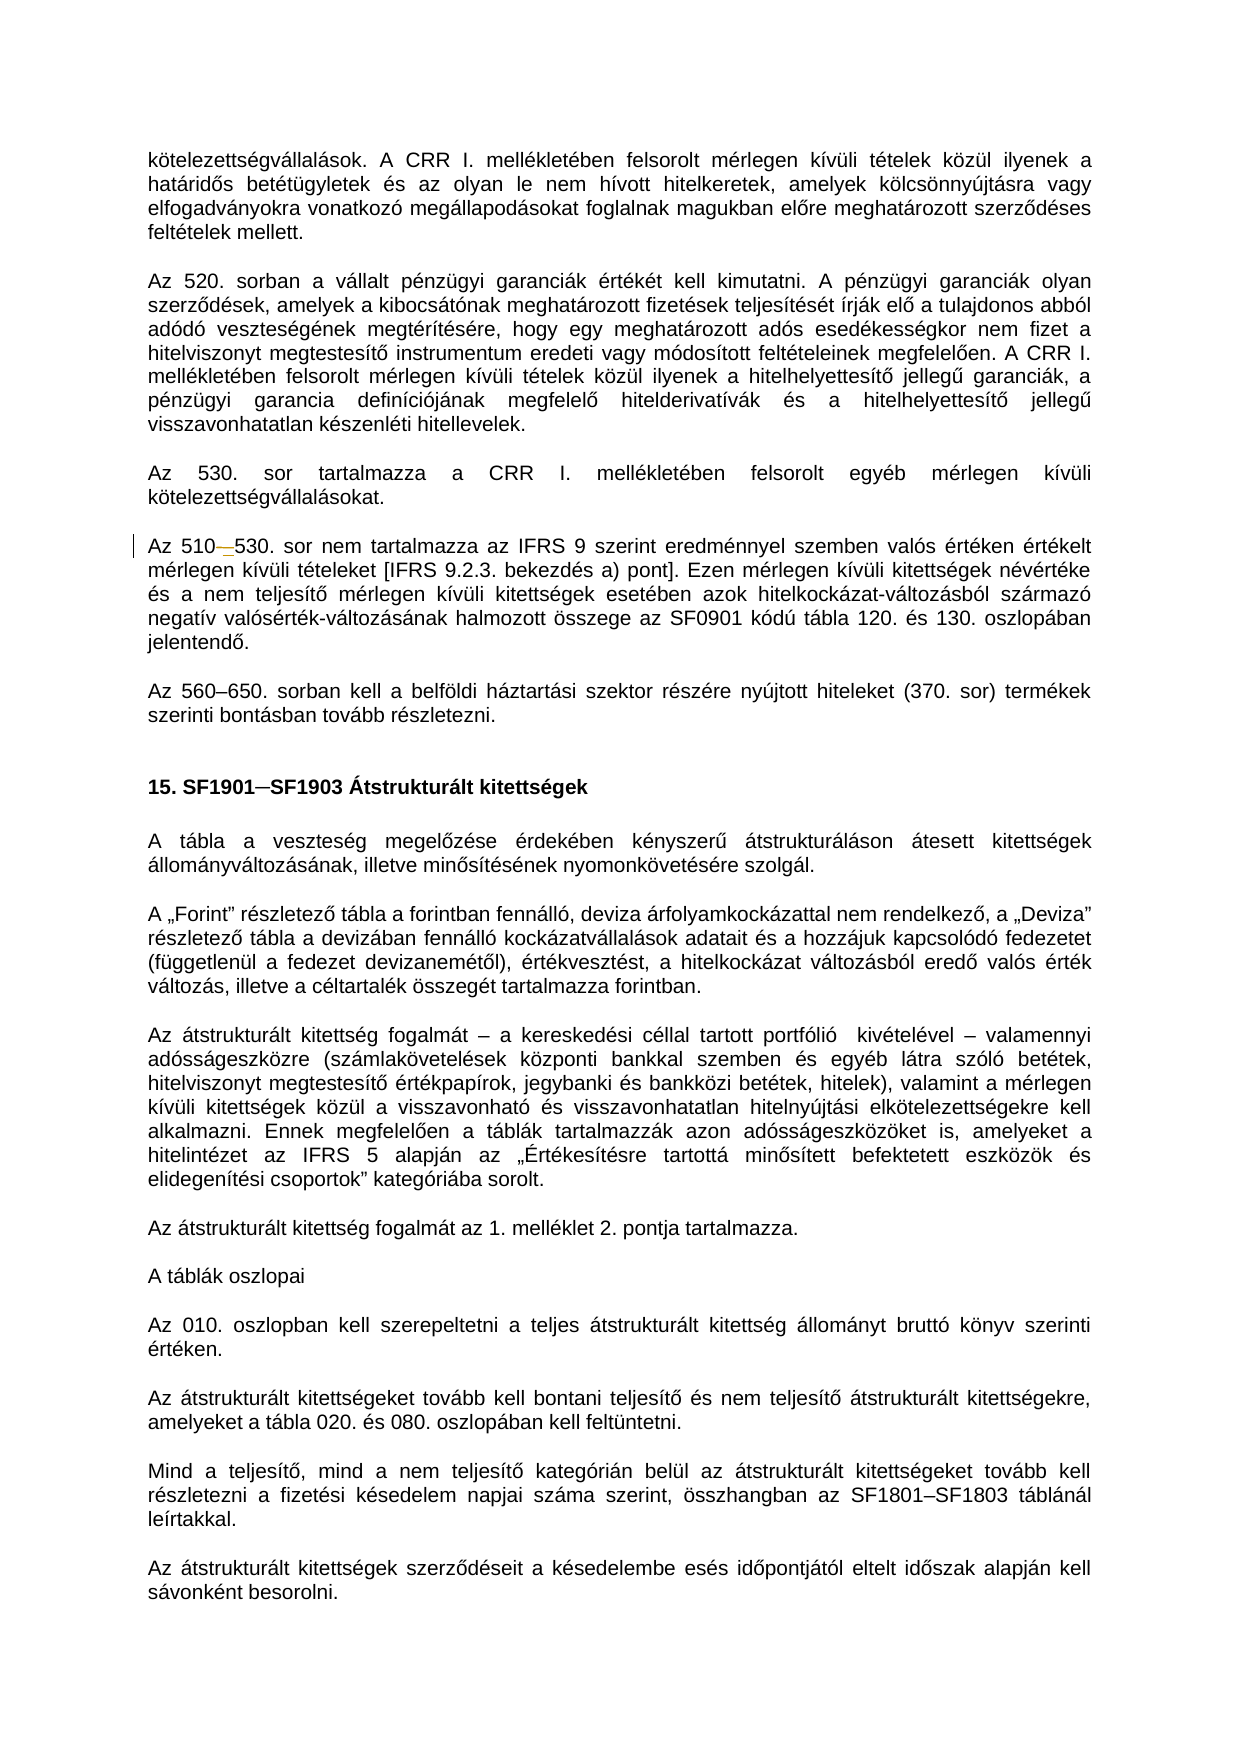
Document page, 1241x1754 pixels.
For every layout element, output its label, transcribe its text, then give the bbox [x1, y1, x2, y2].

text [148, 148, 1093, 243]
text Az átstrukturált kitettség fogalmát az 1. melléklet 2. pontja tartalmazza. [148, 1215, 1093, 1239]
text Az átstrukturált kitettség fogalmát – a kereskedési céllal tartott portfólió kivételével – valamennyi adósságeszközre (számlakövetelések központi bankkal szemben és egyéb látra szóló betétek, hitelviszonyt megtestesítő értékpapírok, jegybanki és bankközi betétek, hitelek), valamint a mérlegen kívüli kitettségek közül a visszavonható és visszavonhatatlan hitelnyújtási elkötelezettségekre kell alkalmazni. Ennek megfelelően a táblák tartalmazzák azon adósságeszközöket is, amelyeket a hitelintézet az IFRS 5 alapján az „Értékesítésre tartottá minősített befektetett eszközök és elidegenítési csoportok” kategóriába sorolt. [148, 1023, 1093, 1190]
text Az 510530. sor nem tartalmazza az IFRS 9 szerint eredménnyel szemben valós értéken értékelt mérlegen kívüli tételeket [IFRS 9.2.3. bekezdés a) pont]. Ezen mérlegen kívüli kitettségek névértéke és a nem teljesítő mérlegen kívüli kitettségek esetében azok hitelkockázat-változásból származó negatív valósérték-változásának halmozott összege az SF0901 kódú tábla 120. és 130. oszlopában jelentendő. [148, 534, 1093, 654]
text Az átstrukturált kitettségeket tovább kell bontani teljesítő és nem teljesítő átstrukturált kitettségekre, amelyeket a tábla 020. és 080. oszlopában kell feltüntetni. [148, 1386, 1093, 1434]
text A tábla a veszteség megelőzése érdekében kényszerű átstrukturáláson átesett kitettségek állományváltozásának, illetve minősítésének nyomonkövetésére szolgál. [148, 829, 1093, 877]
text Mind a teljesítő, mind a nem teljesítő kategórián belül az átstrukturált kitettségeket tovább kell részletezni a fizetési késedelem napjai száma szerint, összhangban az SF1801–SF1803 táblánál leírtakkal. [148, 1459, 1093, 1531]
text A „Forint” részletező tábla a forintban fennálló, deviza árfolyamkockázattal nem rendelkező, a „Deviza” részletező tábla a devizában fennálló kockázatvállalások adatait és a hozzájuk kapcsolódó fedezetet (függetlenül a fedezet devizanemétől), értékvesztést, a hitelkockázat változásból eredő valós érték változás, illetve a céltartalék összegét tartalmazza forintban. [148, 902, 1093, 998]
text Az 560–650. sorban kell a belföldi háztartási szektor részére nyújtott hiteleket (370. sor) termékek szerinti bontásban tovább részletezni. [148, 679, 1093, 727]
text Az 010. oszlopban kell szerepeltetni a teljes átstrukturált kitettség állományt bruttó könyv szerinti értéken. [148, 1313, 1093, 1361]
subtitle 15. SF1901─SF1903 Átstrukturált kitettségek [148, 775, 1093, 799]
text Az átstrukturált kitettségek szerződéseit a késedelembe esés időpontjától eltelt időszak alapján kell sávonként besorolni. [148, 1556, 1093, 1604]
text A táblák oszlopai [148, 1264, 1093, 1288]
text Az 530. sor tartalmazza a CRR I. mellékletében felsorolt egyéb mérlegen kívüli kötelezettségvállalásokat. [148, 461, 1093, 509]
text Az 520. sorban a vállalt pénzügyi garanciák értékét kell kimutatni. A pénzügyi garanciák olyan szerződések, amelyek a kibocsátónak meghatározott fizetések teljesítését írják elő a tulajdonos abból adódó veszteségének megtérítésére, hogy egy meghatározott adós esedékességkor nem fizet a hitelviszonyt megtestesítő instrumentum eredeti vagy módosított feltételeinek megfelelően. A CRR I. mellékletében felsorolt mérlegen kívüli tételek közül ilyenek a hitelhelyettesítő jellegű garanciák, a pénzügyi garancia definíciójának megfelelő hitelderivatívák és a hitelhelyettesítő jellegű visszavonhatatlan készenléti hitellevelek. [148, 268, 1093, 436]
